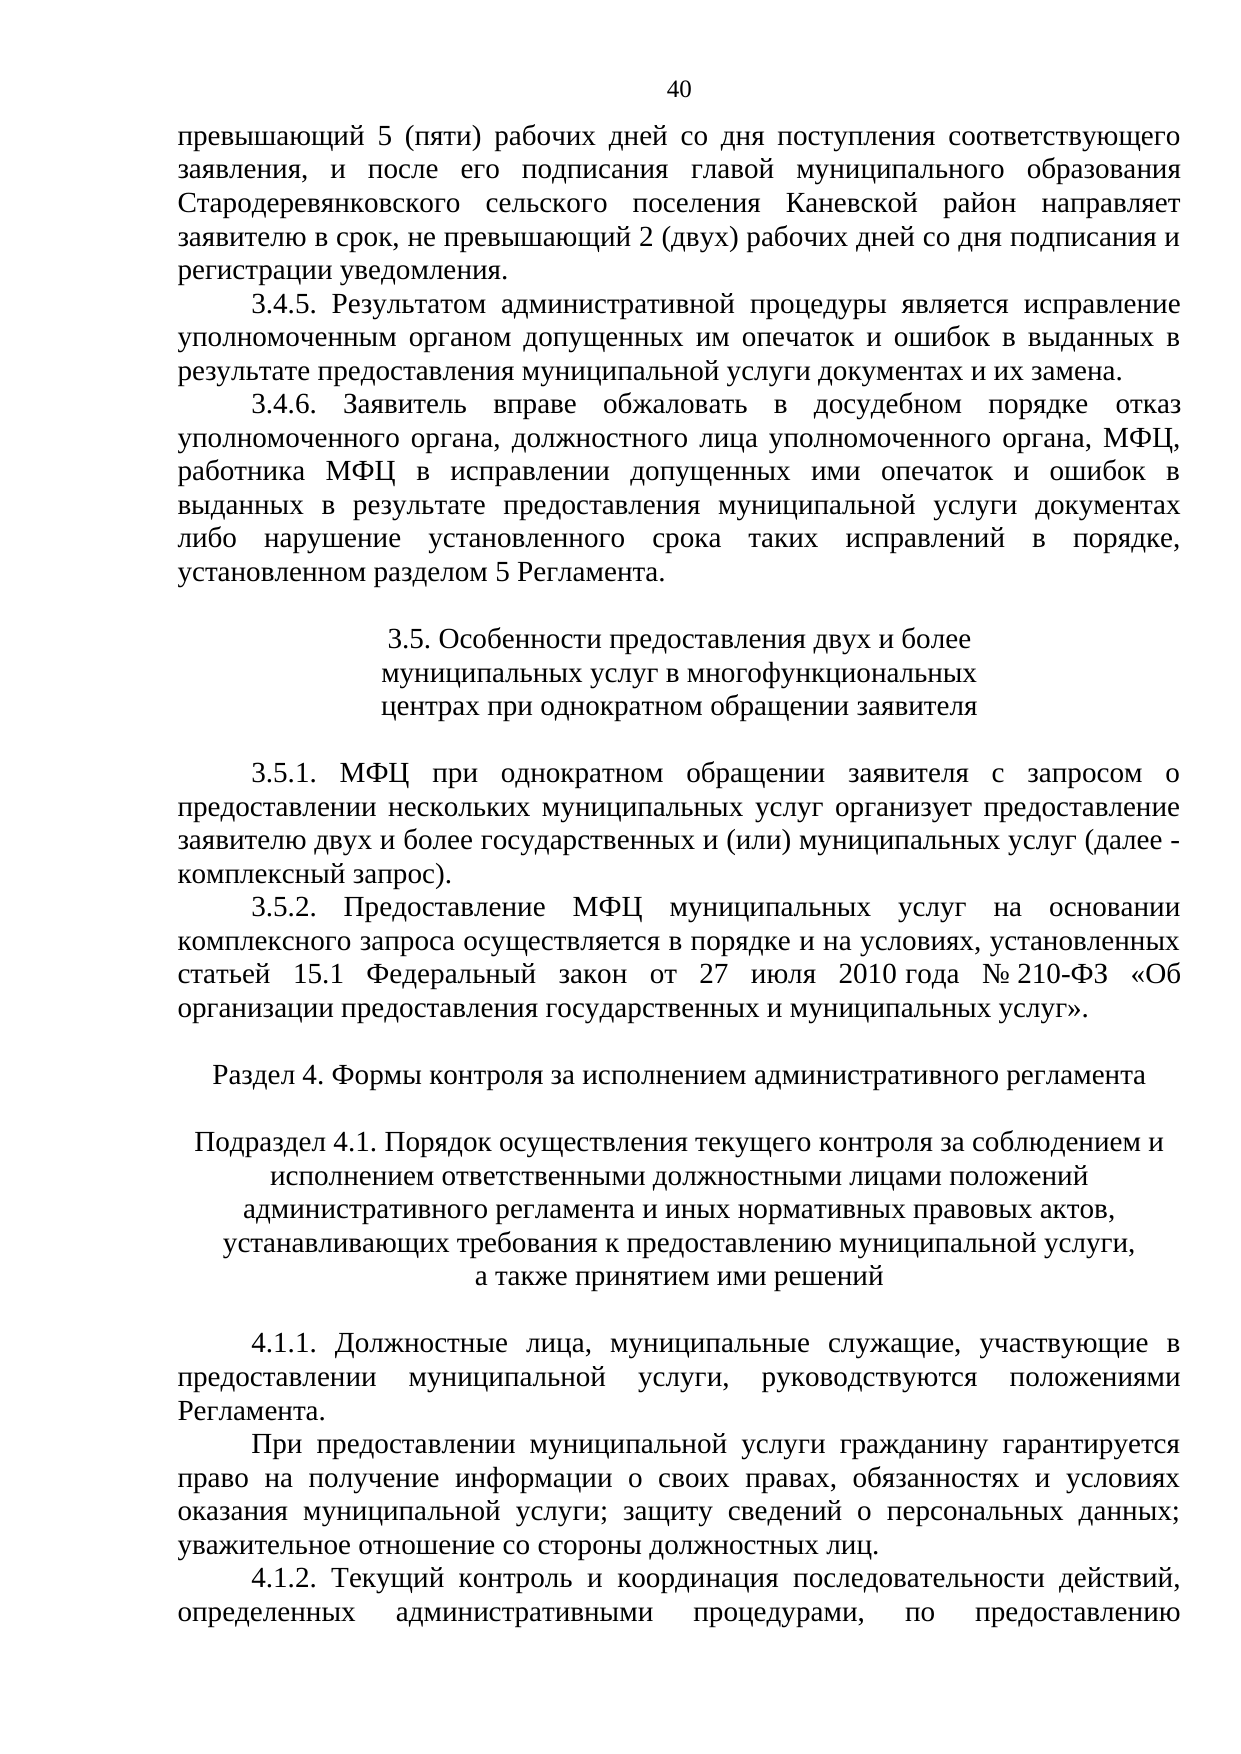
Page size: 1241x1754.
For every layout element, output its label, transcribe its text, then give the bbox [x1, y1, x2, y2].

text 3.5.1. МФЦ при однократном обращении заявителя с запросом о предоставлении нескольких муниципальных услуг организует предоставление заявителю двух и более государственных и (или) муниципальных услуг (далее - комплексный запрос). [177, 755, 1181, 889]
text устанавливающих требования к предоставлению муниципальной услуги, [177, 1225, 1181, 1258]
text 3.4.6. Заявитель вправе обжаловать в досудебном порядке отказ уполномоченного органа, должностного лица уполномоченного органа, МФЦ, работника МФЦ в исправлении допущенных ими опечаток и ошибок в выданных в результате предоставления муниципальной услуги документах либо нарушение установленного срока таких исправлений в порядке, установленном разделом 5 Регламента. [177, 386, 1181, 588]
text Раздел 4. Формы контроля за исполнением административного регламента [177, 1057, 1181, 1091]
text 4.1.1. Должностные лица, муниципальные служащие, участвующие в предоставлении муниципальной услуги, руководствуются положениями Регламента. [177, 1326, 1181, 1426]
text центрах при однократном обращении заявителя [177, 688, 1181, 722]
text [177, 118, 1181, 286]
text муниципальных услуг в многофункциональных [177, 655, 1181, 688]
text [177, 1560, 1181, 1627]
text 3.5.2. Предоставление МФЦ муниципальных услуг на основании комплексного запроса осуществляется в порядке и на условиях, установленных статьей 15.1 Федеральный закон от 27 июля 2010 года № 210-ФЗ «Об организации предоставления государственных и муниципальных услуг». [177, 889, 1181, 1024]
text а также принятием ими решений [177, 1258, 1181, 1292]
text Подраздел 4.1. Порядок осуществления текущего контроля за соблюдением и исполнением ответственными должностными лицами положений [177, 1124, 1181, 1191]
text 3.5. Особенности предоставления двух и более [177, 621, 1181, 655]
text административного регламента и иных нормативных правовых актов, [177, 1191, 1181, 1225]
text При предоставлении муниципальной услуги гражданину гарантируется право на получение информации о своих правах, обязанностях и условиях оказания муниципальной услуги; защиту сведений о персональных данных; уважительное отношение со стороны должностных лиц. [177, 1426, 1181, 1560]
text 3.4.5. Результатом административной процедуры является исправление уполномоченным органом допущенных им опечаток и ошибок в выданных в результате предоставления муниципальной услуги документах и их замена. [177, 286, 1181, 386]
